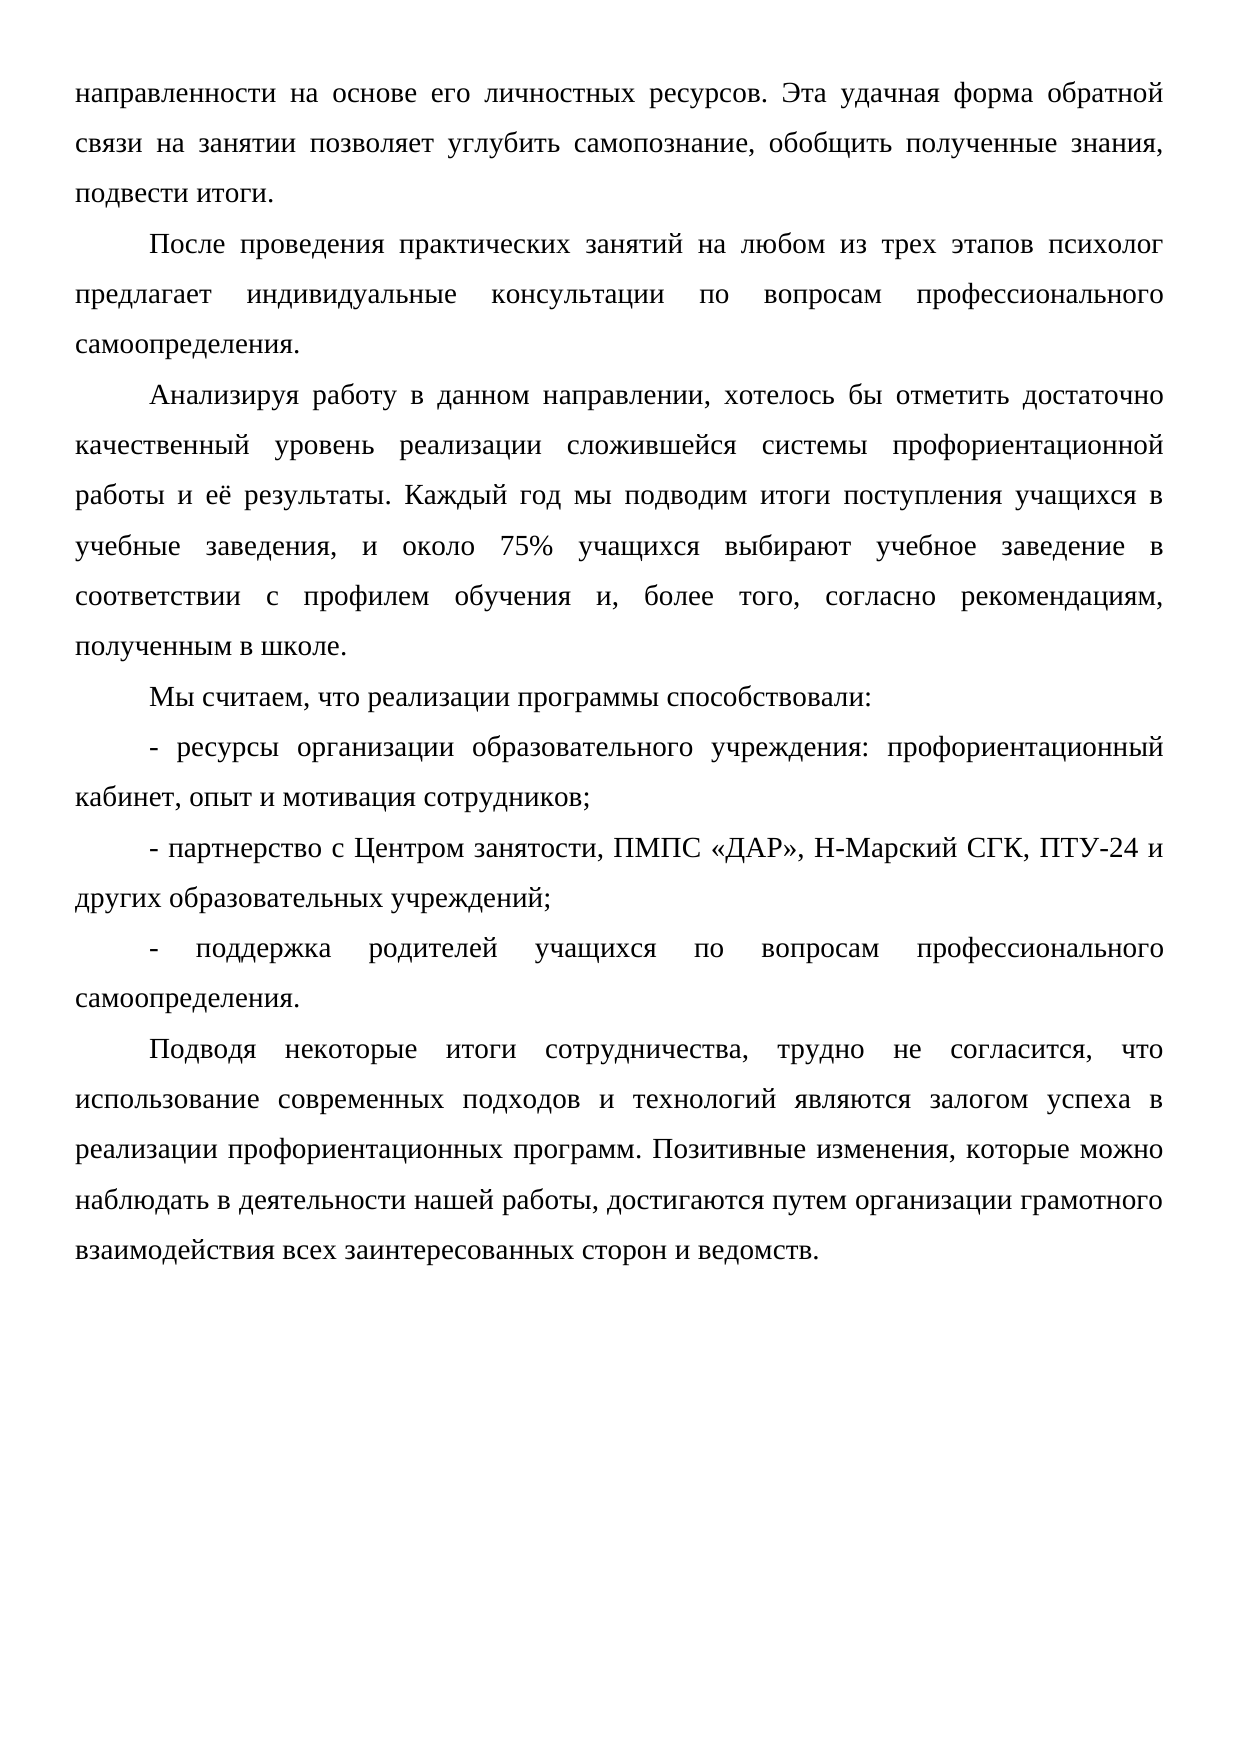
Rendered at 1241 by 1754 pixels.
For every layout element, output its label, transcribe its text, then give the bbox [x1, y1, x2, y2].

text Подводя некоторые итоги сотрудничества, трудно не согласится, что использование современных подходов и технологий являются залогом успеха в реализации профориентационных программ. Позитивные изменения, которые можно наблюдать в деятельности нашей работы, достигаются путем организации грамотного взаимодействия всех заинтересованных сторон и ведомств. [75, 1031, 1165, 1266]
text - партнерство с Центром занятости, ПМПС «ДАР», Н-Марский СГК, ПТУ-24 и других образовательных учреждений; [75, 830, 1165, 913]
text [75, 75, 1165, 209]
text Анализируя работу в данном направлении, хотелось бы отметить достаточно качественный уровень реализации сложившейся системы профориентационной работы и её результаты. Каждый год мы подводим итоги поступления учащихся в учебные заведения, и около 75% учащихся выбирают учебное заведение в соответствии с профилем обучения и, более того, согласно рекомендациям, полученным в школе. [75, 377, 1165, 662]
text - поддержка родителей учащихся по вопросам профессионального самоопределения. [75, 930, 1165, 1014]
text После проведения практических занятий на любом из трех этапов психолог предлагает индивидуальные консультации по вопросам профессионального самоопределения. [75, 226, 1165, 360]
text Мы считаем, что реализации программы способствовали: [75, 679, 1165, 712]
text - ресурсы организации образовательного учреждения: профориентационный кабинет, опыт и мотивация сотрудников; [75, 729, 1165, 813]
